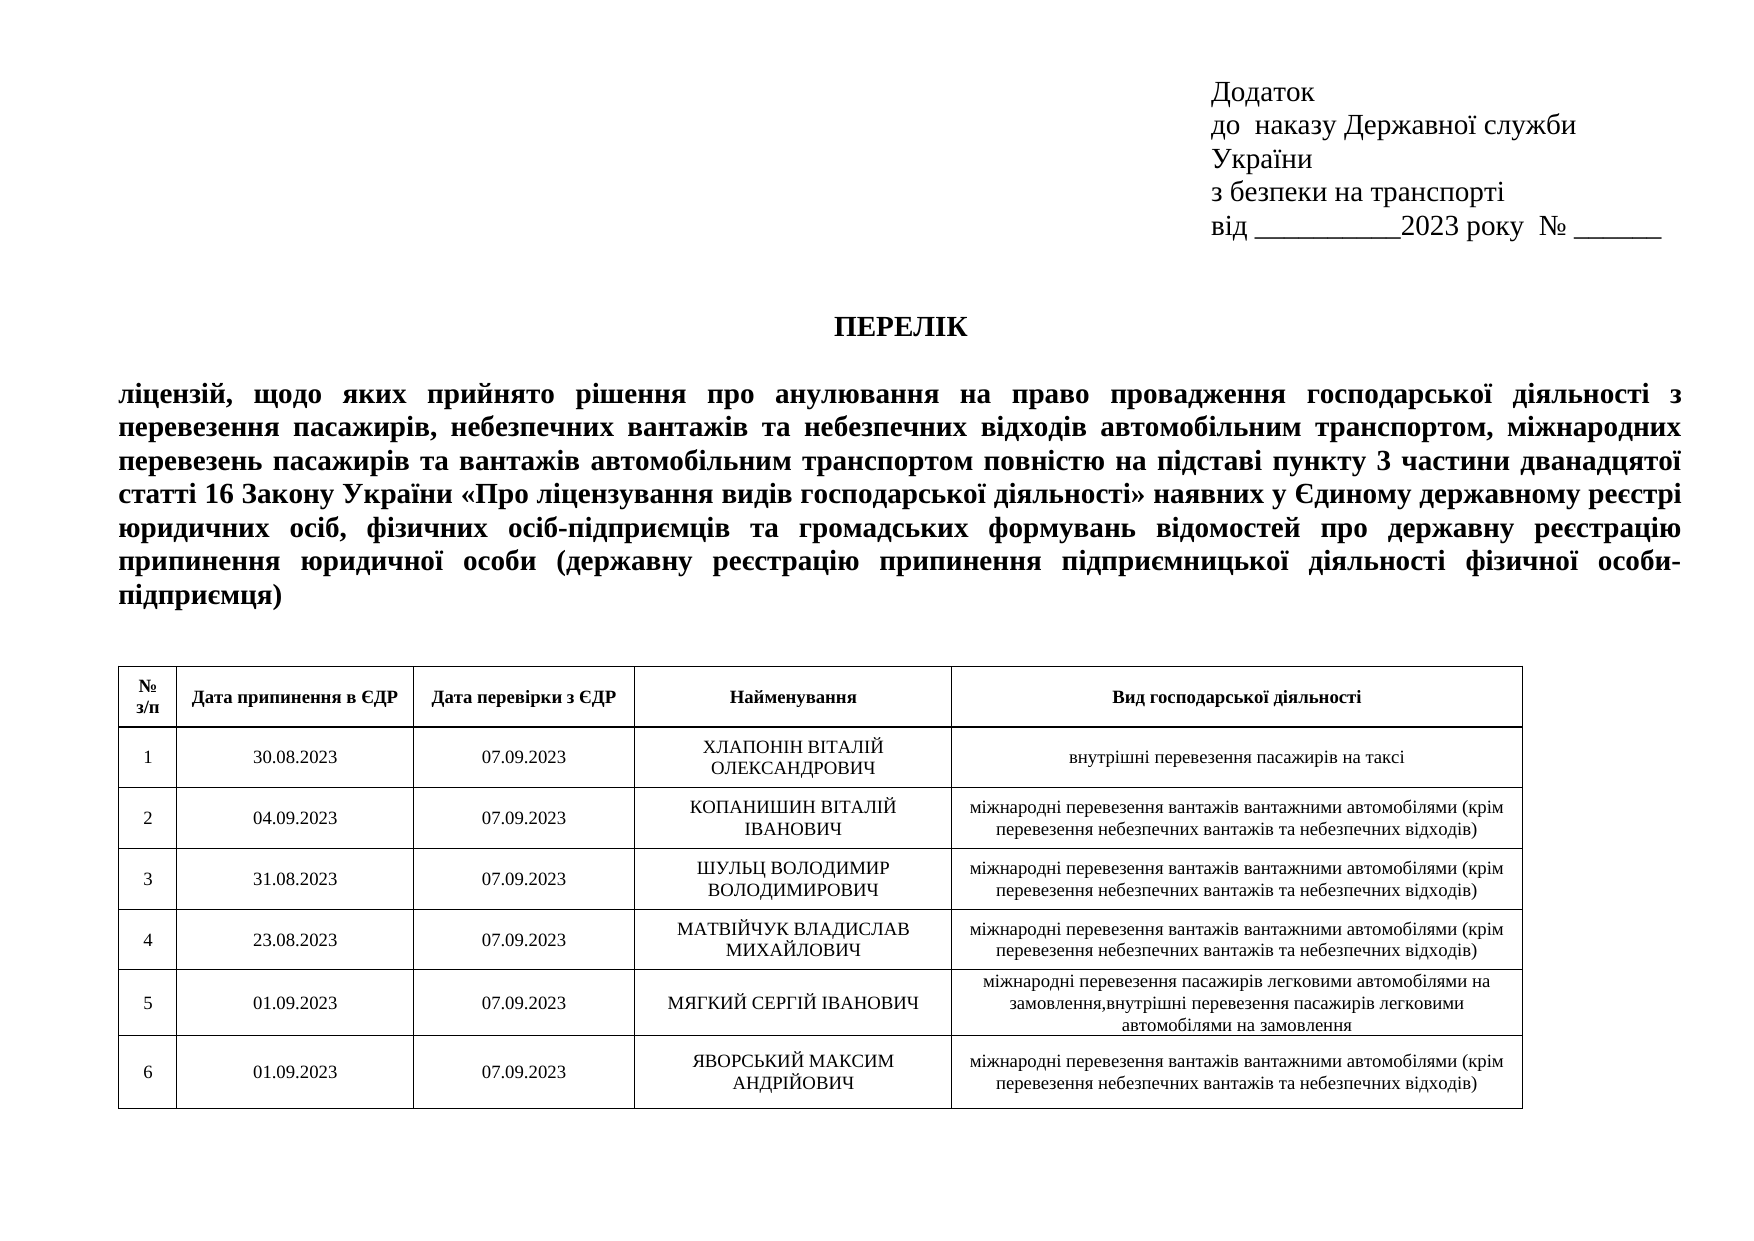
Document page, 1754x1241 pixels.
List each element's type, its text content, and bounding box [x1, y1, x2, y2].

text Додаток [1211, 74, 1683, 107]
table_cell 07.09.2023 [414, 788, 634, 848]
table_cell 6 [119, 1036, 176, 1108]
table_cell 30.08.2023 [177, 728, 413, 787]
text від __________2023 року № ______ [1211, 208, 1683, 242]
text ліцензій, щодо яких прийнято рішення про анулювання на право провадження господарської діяльності з перевезення пасажирів, небезпечних вантажів та небезпечних відходів автомобільним транспортом, міжнародних перевезень пасажирів та вантажів автомобільним транспортом повністю на підставі пункту 3 частини дванадцятої статті 16 Закону України «Про ліцензування видів господарської діяльності» наявних у Єдиному державному реєстрі юридичних осіб, фізичних осіб-підприємців та громадських формувань відомостей про державну реєстрацію припинення юридичної особи (державну реєстрацію припинення підприємницької діяльності фізичної особи-підприємця) [118, 376, 1683, 611]
text ПЕРЕЛІК [118, 309, 1683, 342]
table_cell КОПАНИШИН ВІТАЛІЙ ІВАНОВИЧ [635, 788, 951, 848]
table_cell 07.09.2023 [414, 910, 634, 969]
table_header Дата перевірки з ЄДР [414, 667, 634, 726]
table_cell 5 [119, 970, 176, 1035]
text до наказу Державної служби України [1211, 107, 1683, 174]
table_cell внутрішні перевезення пасажирів на таксі [952, 728, 1522, 787]
table_cell міжнародні перевезення пасажирів легковими автомобілями на замовлення,внутрішні перевезення пасажирів легковими автомобілями на замовлення [952, 970, 1522, 1035]
table_cell міжнародні перевезення вантажів вантажними автомобілями (крім перевезення небезпечних вантажів та небезпечних відходів) [952, 910, 1522, 969]
table_cell 4 [119, 910, 176, 969]
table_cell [952, 1036, 1522, 1108]
table_header Дата припинення в ЄДР [177, 667, 413, 726]
table_cell ШУЛЬЦ ВОЛОДИМИР ВОЛОДИМИРОВИЧ [635, 849, 951, 908]
table_cell МЯГКИЙ СЕРГІЙ ІВАНОВИЧ [635, 970, 951, 1035]
table_cell міжнародні перевезення вантажів вантажними автомобілями (крім перевезення небезпечних вантажів та небезпечних відходів) [952, 849, 1522, 908]
table_cell 31.08.2023 [177, 849, 413, 908]
table_cell 04.09.2023 [177, 788, 413, 848]
table_cell 07.09.2023 [414, 1036, 634, 1108]
table_cell ЯВОРСЬКИЙ МАКСИМ АНДРІЙОВИЧ [635, 1036, 951, 1108]
table_cell МАТВІЙЧУК ВЛАДИСЛАВ МИХАЙЛОВИЧ [635, 910, 951, 969]
text з безпеки на транспорті [1211, 174, 1683, 208]
table_cell 07.09.2023 [414, 728, 634, 787]
table_header № з/п [119, 667, 176, 726]
table_cell 1 [119, 728, 176, 787]
table_cell 3 [119, 849, 176, 908]
table_cell ХЛАПОНІН ВІТАЛІЙ ОЛЕКСАНДРОВИЧ [635, 728, 951, 787]
table_cell 23.08.2023 [177, 910, 413, 969]
table_cell 01.09.2023 [177, 1036, 413, 1108]
table_cell 07.09.2023 [414, 970, 634, 1035]
table_cell міжнародні перевезення вантажів вантажними автомобілями (крім перевезення небезпечних вантажів та небезпечних відходів) [952, 788, 1522, 848]
table_cell 07.09.2023 [414, 849, 634, 908]
table_header Вид господарської діяльності [952, 667, 1522, 726]
table_cell 01.09.2023 [177, 970, 413, 1035]
table_header Найменування [635, 667, 951, 726]
table_cell 2 [119, 788, 176, 848]
